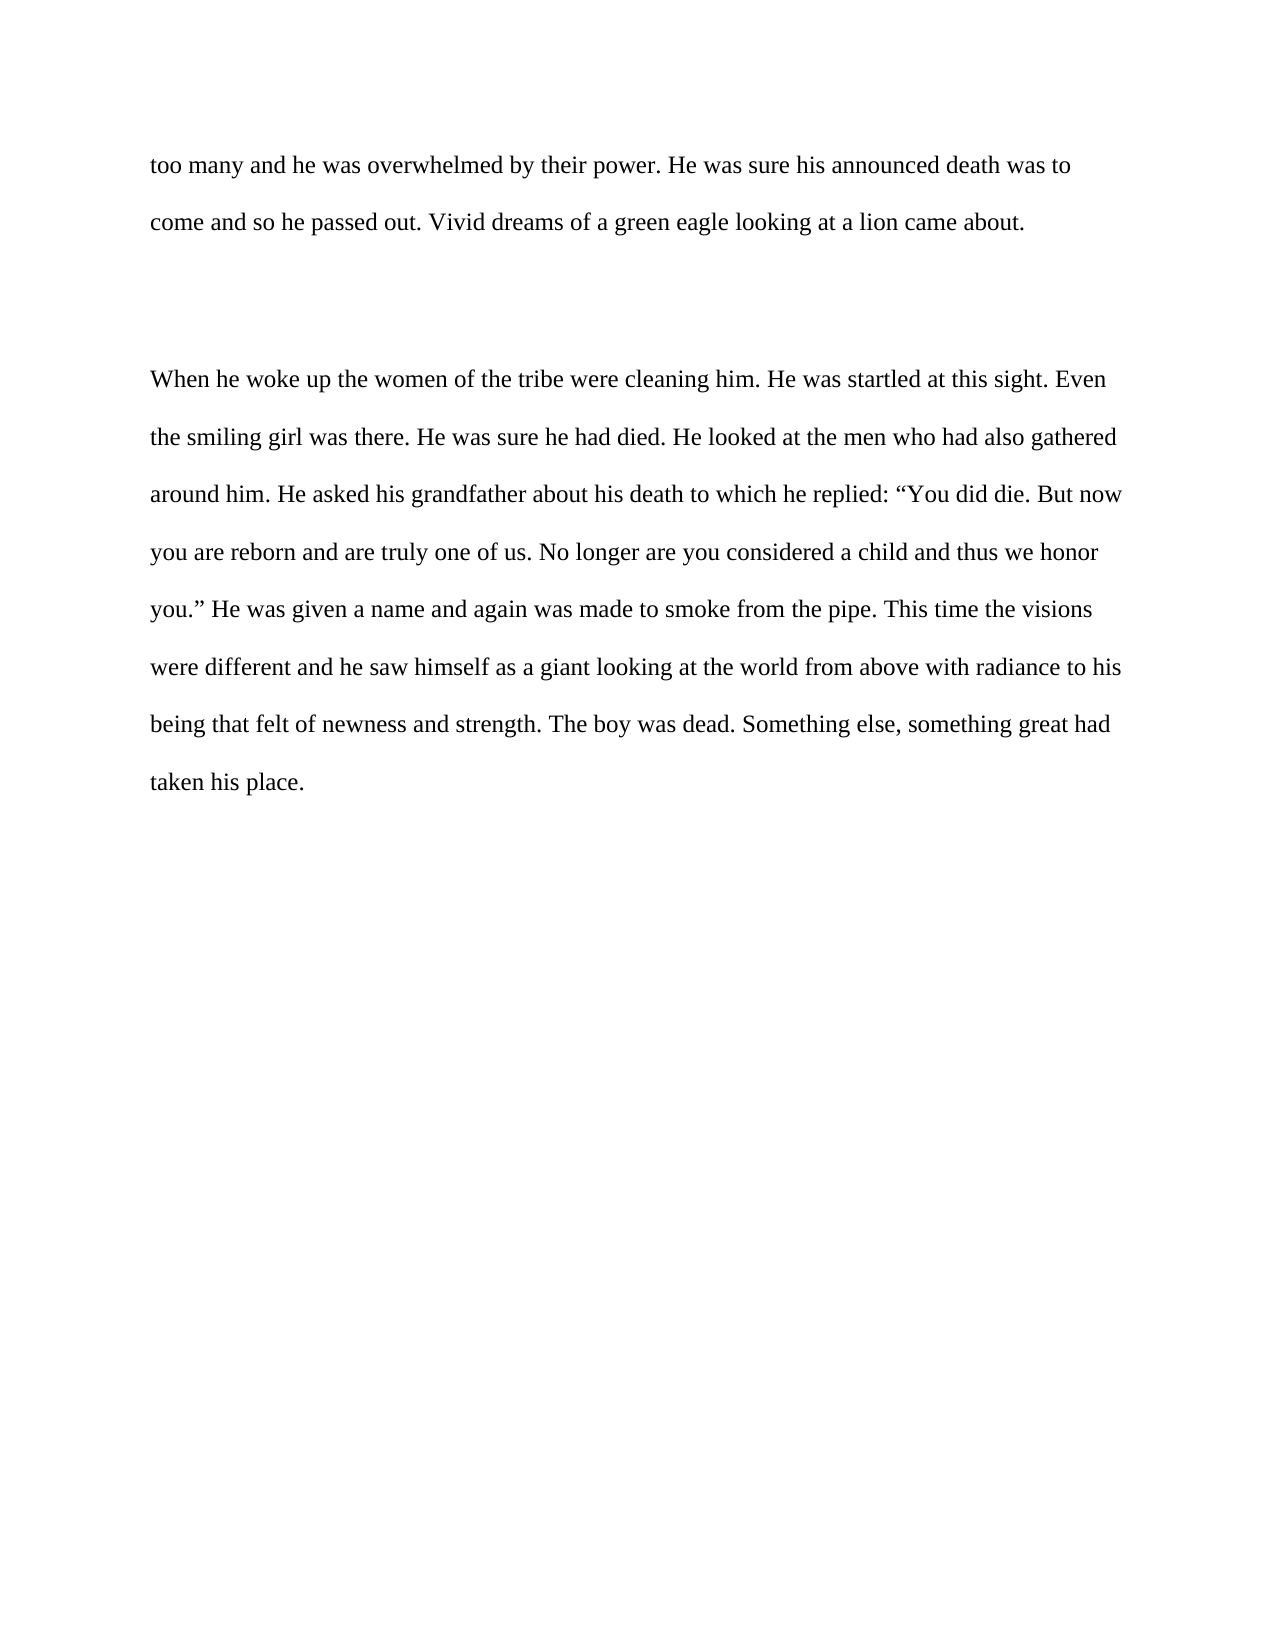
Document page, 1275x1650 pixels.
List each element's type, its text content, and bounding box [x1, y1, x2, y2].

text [150, 150, 1125, 236]
text When he woke up the women of the tribe were cleaning him. He was startled at this sight. Even the smiling girl was there. He was sure he had died. He looked at the men who had also gathered around him. He asked his grandfather about his death to which he replied: “You did die. But now you are reborn and are truly one of us. No longer are you considered a child and thus we honor you.” He was given a name and again was made to smoke from the pipe. This time the visions were different and he saw himself as a giant looking at the world from above with radiance to his being that felt of newness and strength. The boy was dead. Something else, something great had taken his place. [150, 364, 1125, 795]
